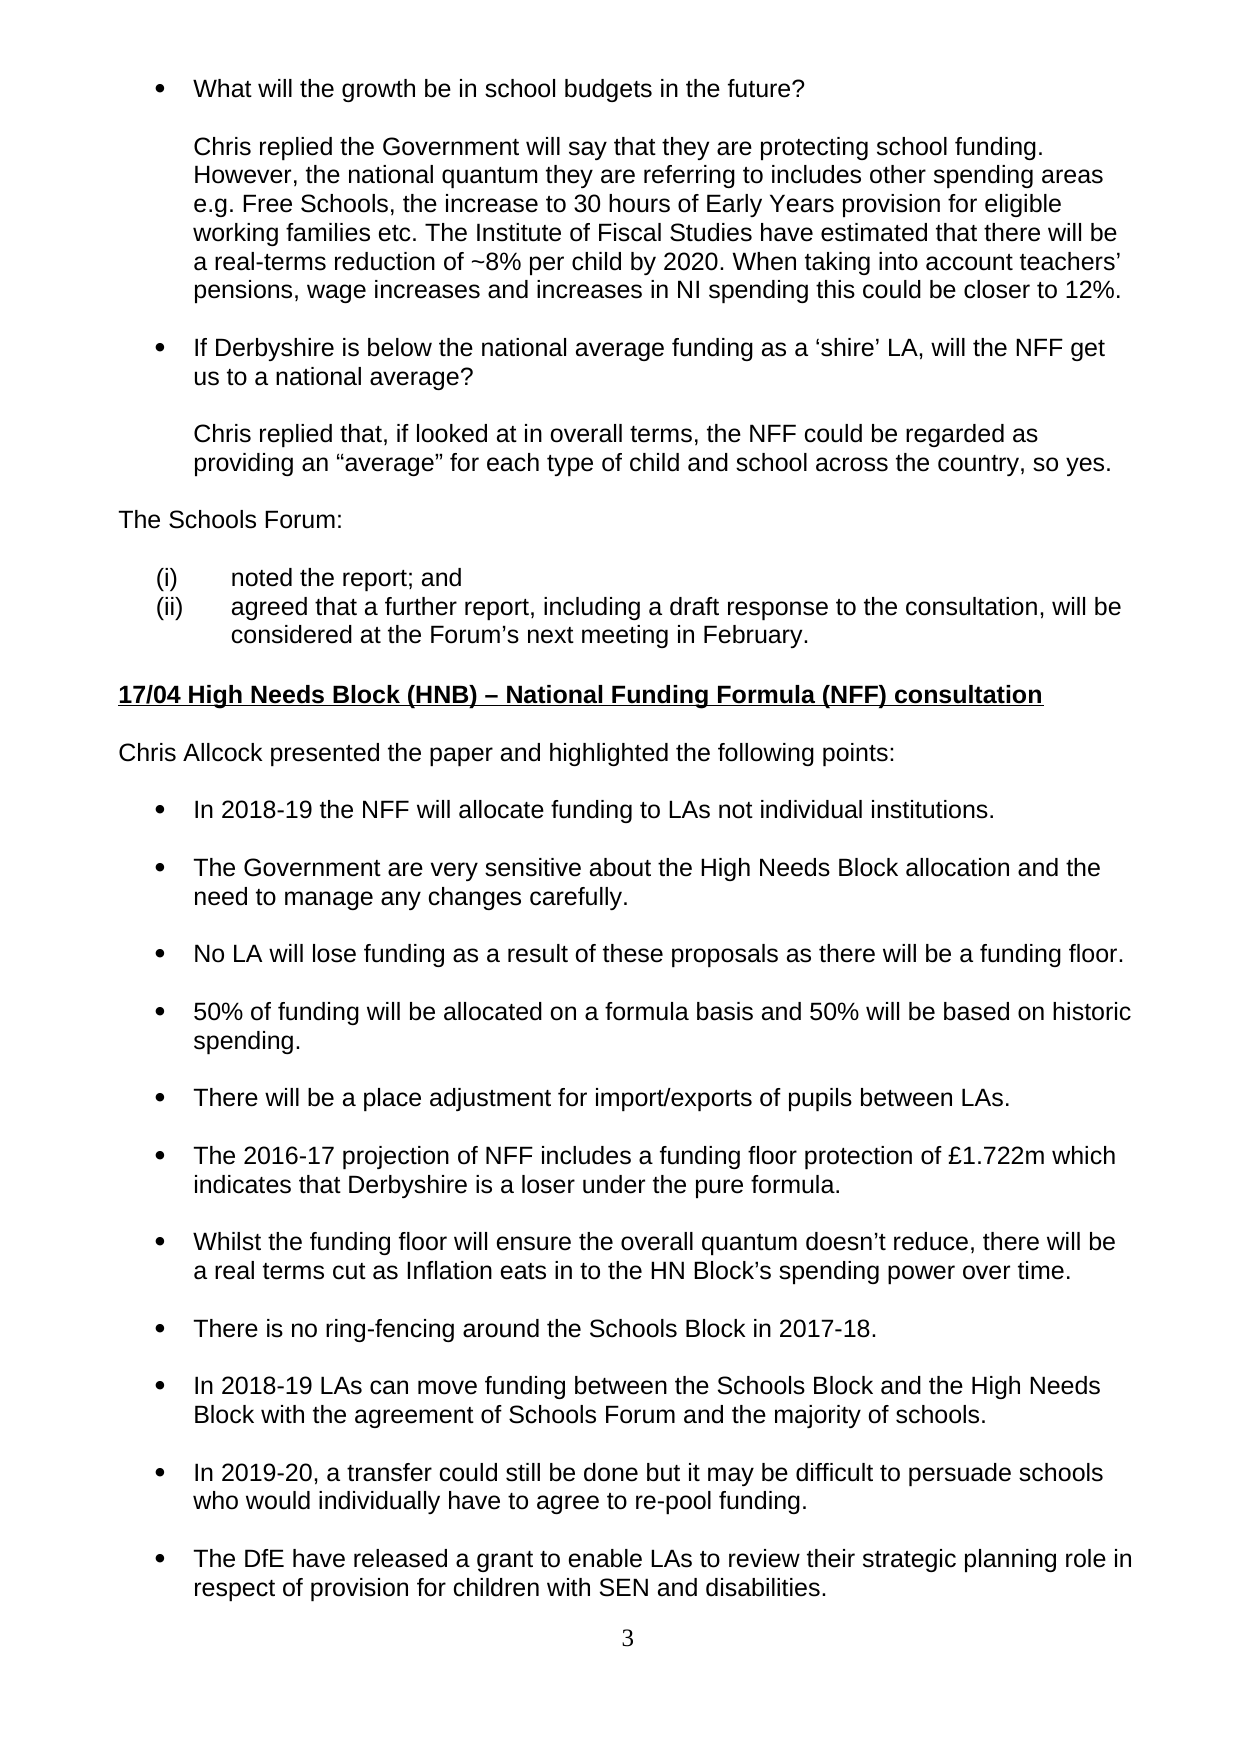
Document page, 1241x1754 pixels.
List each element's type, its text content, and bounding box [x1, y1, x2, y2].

list There is no ring-fencing around the Schools Block in 2017-18. [156, 1313, 1137, 1342]
list There will be a place adjustment for import/exports of pupils between LAs. [156, 1083, 1137, 1112]
list No LA will lose funding as a result of these proposals as there will be a funding floor. [156, 939, 1137, 968]
list In 2019-20, a transfer could still be done but it may be difficult to persuade schools who would individually have to agree to re-pool funding. [156, 1457, 1137, 1515]
text Chris replied that, if looked at in overall terms, the NFF could be regarded as providing an “average” for each type of child and school across the country, so yes. [193, 419, 1137, 477]
text The Schools Forum: [118, 505, 1137, 534]
list agreed that a further report, including a draft response to the consultation, will be considered at the Forum’s next meeting in February. [156, 592, 1137, 649]
list The Government are very sensitive about the High Needs Block allocation and the need to manage any changes carefully. [156, 853, 1137, 911]
list The DfE have released a grant to enable LAs to review their strategic planning role in respect of provision for children with SEN and disabilities. [156, 1544, 1137, 1601]
list What will the growth be in school budgets in the future? [156, 74, 1137, 103]
list Whilst the funding floor will ensure the overall quantum doesn’t reduce, there will be a real terms cut as Inflation eats in to the HN Block’s spending power over time. [156, 1227, 1137, 1285]
list The 2016-17 projection of NFF includes a funding floor protection of £1.722m which indicates that Derbyshire is a loser under the pure formula. [156, 1141, 1137, 1198]
list noted the report; and [156, 563, 1137, 592]
text Chris Allcock presented the paper and highlighted the following points: [118, 738, 1137, 767]
text 17/04 High Needs Block (HNB) – National Funding Formula (NFF) consultation [118, 680, 1137, 709]
text Chris replied the Government will say that they are protecting school funding. However, the national quantum they are referring to includes other spending areas e.g. Free Schools, the increase to 30 hours of Early Years provision for eligible working families etc. The Institute of Fiscal Studies have estimated that there will be a real-terms reduction of ~8% per child by 2020. When taking into account teachers’ pensions, wage increases and increases in NI spending this could be closer to 12%. [193, 131, 1137, 304]
list In 2018-19 the NFF will allocate funding to LAs not individual institutions. [156, 795, 1137, 824]
list In 2018-19 LAs can move funding between the Schools Block and the High Needs Block with the agreement of Schools Forum and the majority of schools. [156, 1371, 1137, 1429]
list 50% of funding will be allocated on a formula basis and 50% will be based on historic spending. [156, 997, 1137, 1054]
list If Derbyshire is below the national average funding as a ‘shire’ LA, will the NFF get us to a national average? [156, 333, 1137, 390]
